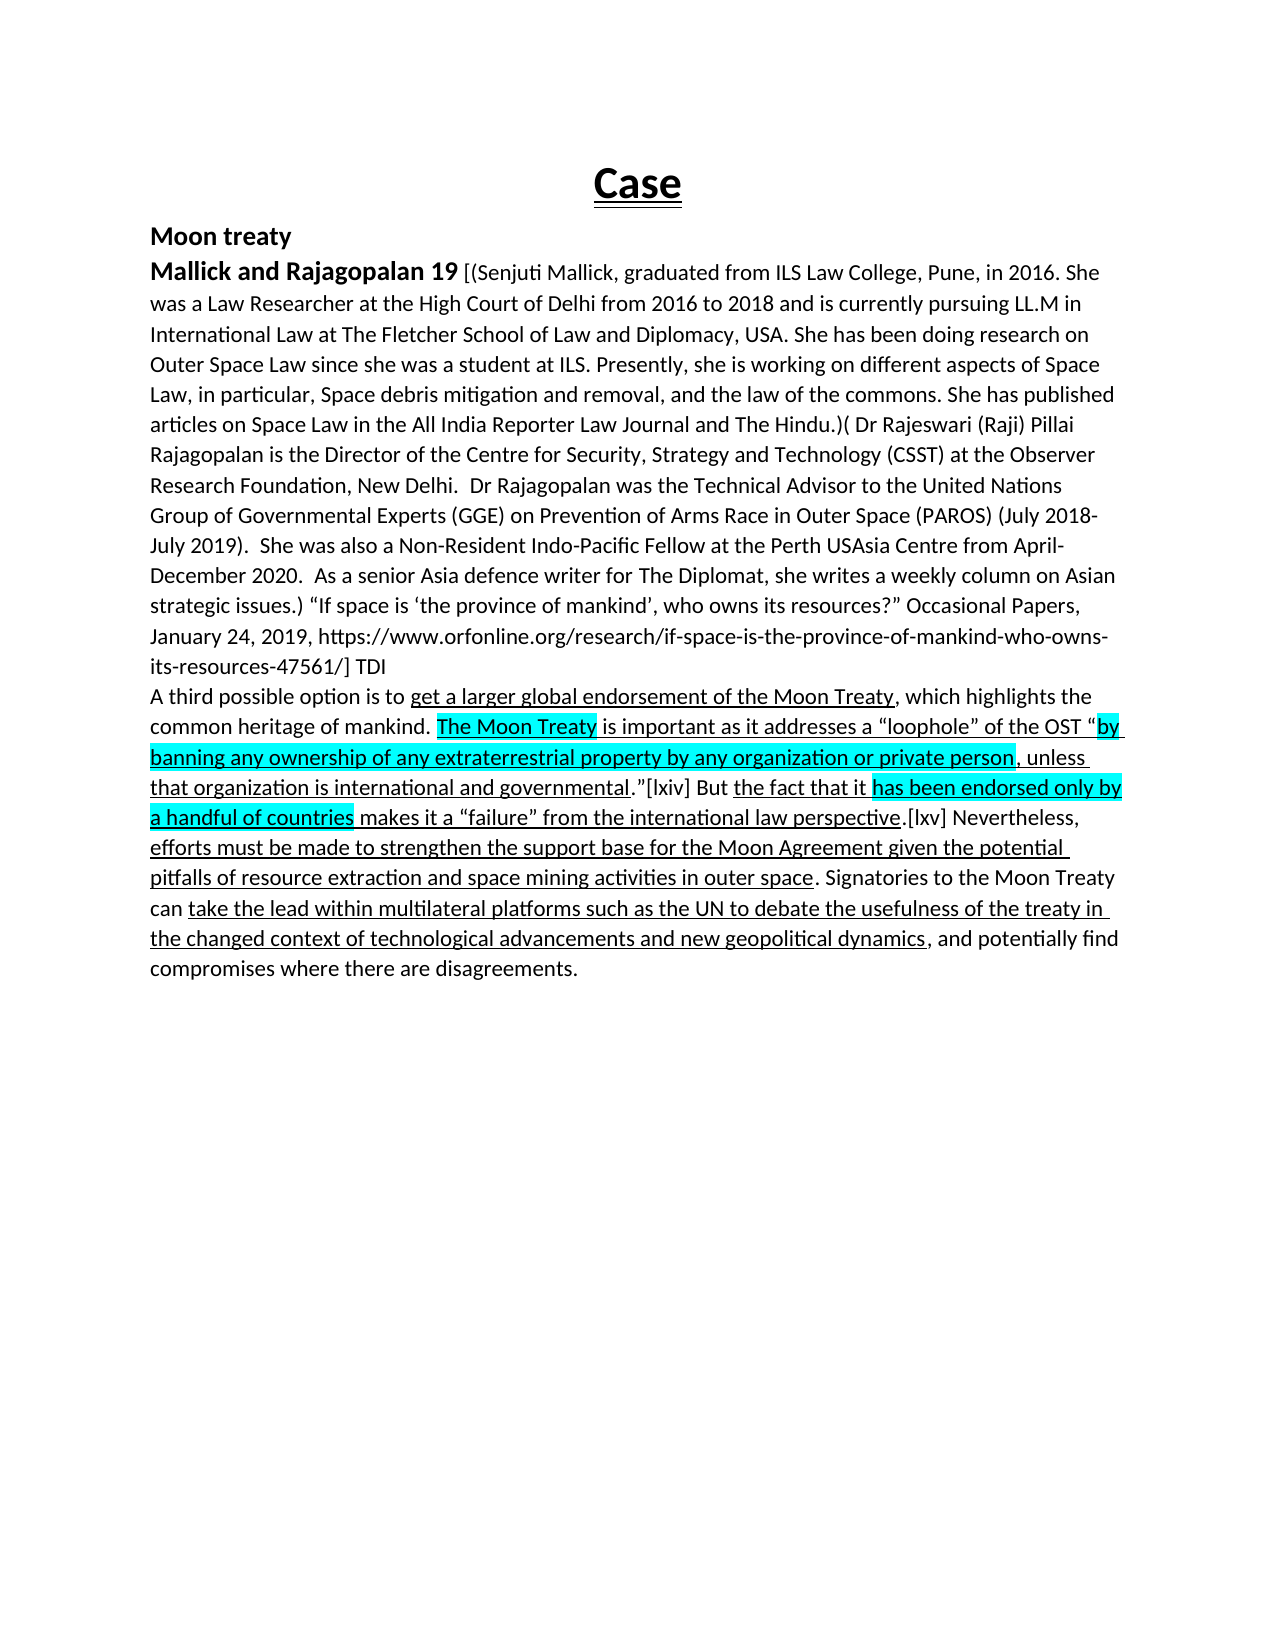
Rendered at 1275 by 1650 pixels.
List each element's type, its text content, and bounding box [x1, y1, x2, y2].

subtitle Case [150, 154, 1125, 210]
subtitle Moon treaty [150, 219, 1125, 252]
text Mallick and Rajagopalan 19 [(Senjuti Mallick, graduated from ILS Law College, Pune, in 2016. She was a Law Researcher at the High Court of Delhi from 2016 to 2018 and is currently pursuing LL.M in International Law at The Fletcher School of Law and Diplomacy, USA. She has been doing research on Outer Space Law since she was a student at ILS. Presently, she is working on different aspects of Space Law, in particular, Space debris mitigation and removal, and the law of the commons. She has published articles on Space Law in the All India Reporter Law Journal and The Hindu.)( Dr Rajeswari (Raji) Pillai Rajagopalan is the Director of the Centre for Security, Strategy and Technology (CSST) at the Observer Research Foundation, New Delhi. Dr Rajagopalan was the Technical Advisor to the United Nations Group of Governmental Experts (GGE) on Prevention of Arms Race in Outer Space (PAROS) (July 2018-July 2019). She was also a Non-Resident Indo-Pacific Fellow at the Perth USAsia Centre from April-December 2020. As a senior Asia defence writer for The Diplomat, she writes a weekly column on Asian strategic issues.) “If space is ‘the province of mankind’, who owns its resources?” Occasional Papers, January 24, 2019, https://www.orfonline.org/research/if-space-is-the-province-of-mankind-who-owns-its-resources-47561/] TDI A third possible option is to get a larger global endorsement of the Moon Treaty, which highlights the common heritage of mankind. The Moon Treaty is important as it addresses a “loophole” of the OST “by banning any ownership of any extraterrestrial property by any organization or private person, unless that organization is international and governmental.”[lxiv] But the fact that it has been endorsed only by a handful of countries makes it a “failure” from the international law perspective.[lxv] Nevertheless, efforts must be made to strengthen the support base for the Moon Agreement given the potential pitfalls of resource extraction and space mining activities in outer space. Signatories to the Moon Treaty can take the lead within multilateral platforms such as the UN to debate the usefulness of the treaty in the changed context of technological advancements and new geopolitical dynamics, and potentially find compromises where there are disagreements. [150, 254, 1125, 982]
